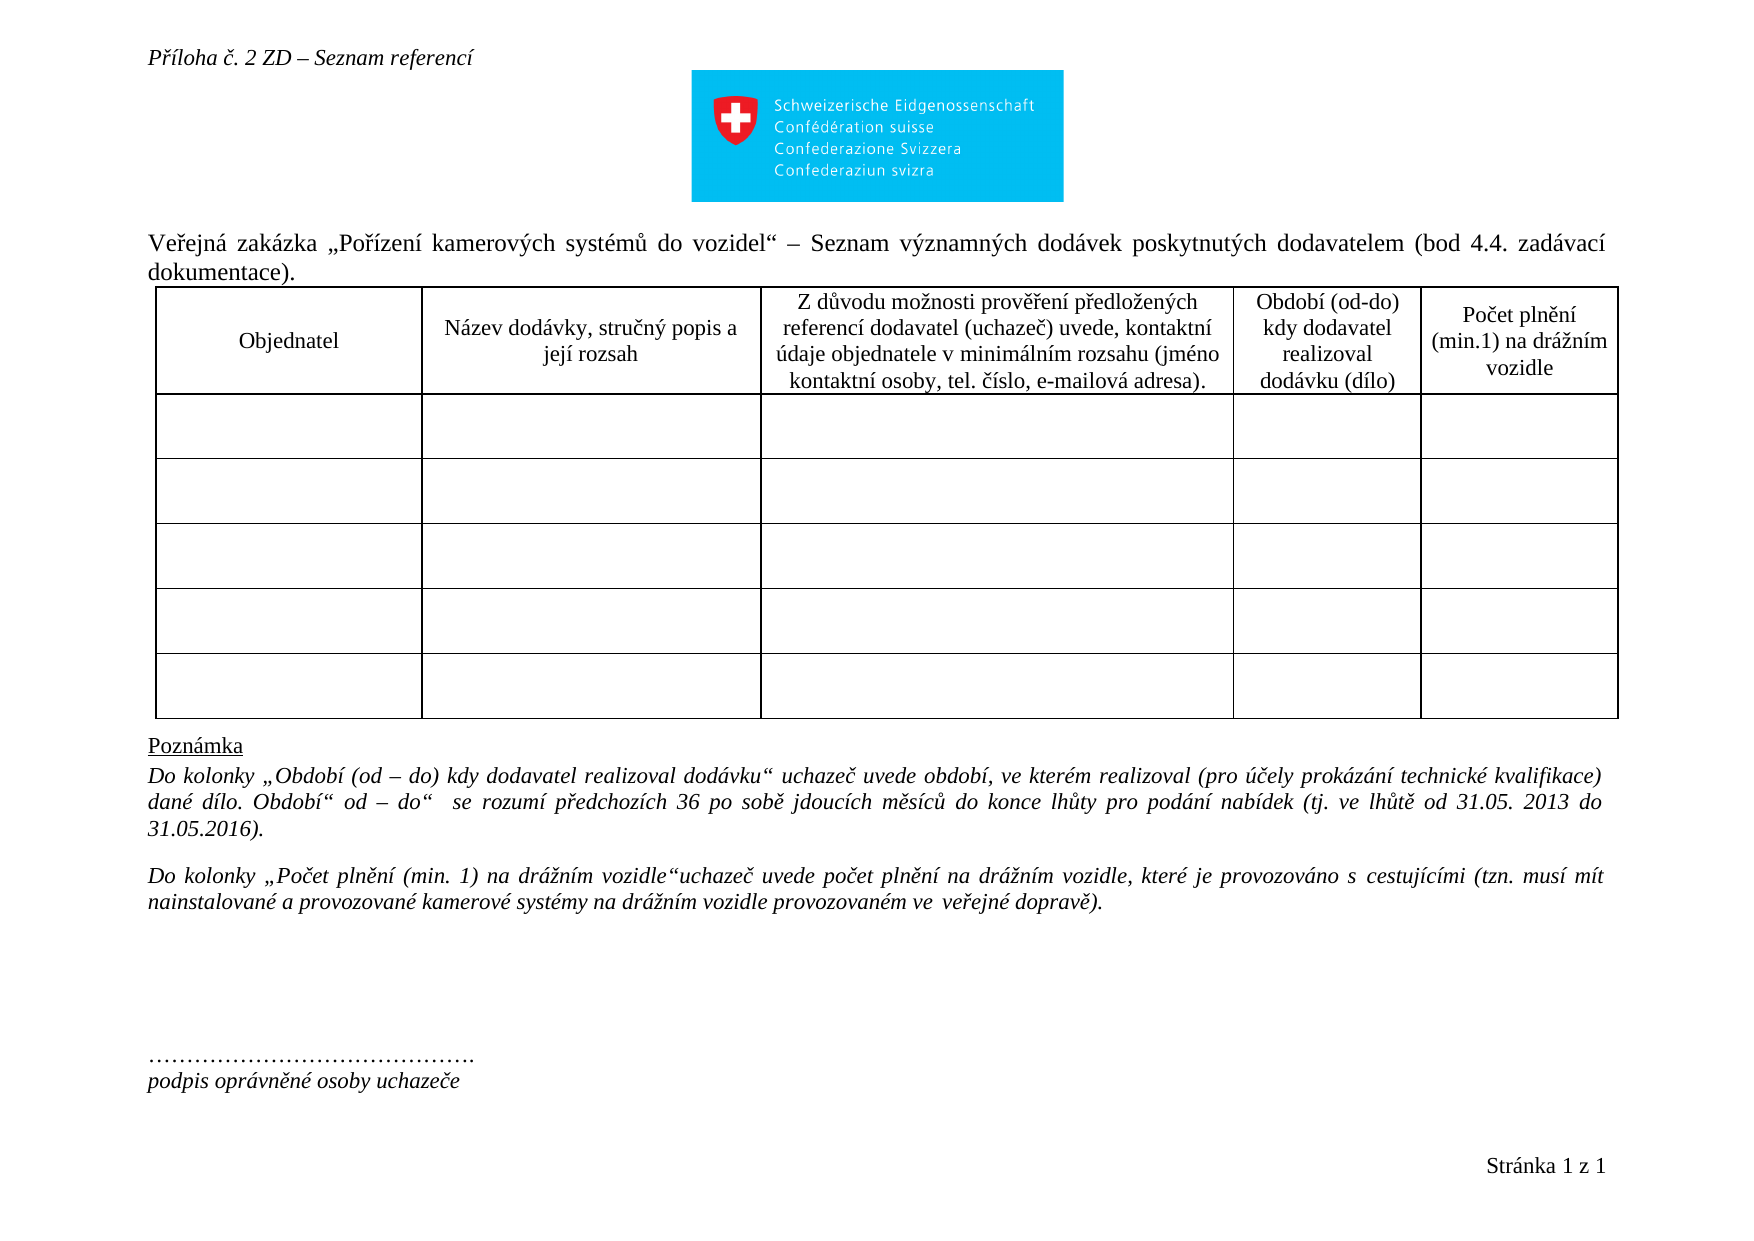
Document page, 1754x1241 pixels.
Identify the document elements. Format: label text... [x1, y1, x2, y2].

table_cell [1234, 459, 1420, 523]
table_cell [423, 459, 760, 523]
table_cell [762, 459, 1233, 523]
table_cell [423, 654, 760, 718]
table_cell [423, 589, 760, 653]
table_cell [1422, 589, 1617, 653]
table_cell [157, 524, 421, 588]
text Do kolonky „Počet plnění (min. 1) na drážním vozidle“uchazeč uvede počet plnění na drážním vozidle, které je provozováno s cestujícími (tzn. musí mít nainstalované a provozované kamerové systémy na drážním vozidle provozovaném ve veřejné dopravě). [148, 862, 1606, 914]
table_header Objednatel [157, 288, 421, 393]
text Poznámka [148, 732, 1606, 758]
text ……………………………………. [148, 1041, 1606, 1067]
text podpis oprávněné osoby uchazeče [148, 1067, 1606, 1093]
table_cell [423, 524, 760, 588]
table_cell [1422, 459, 1617, 523]
table_header Počet plnění (min.1) na drážním vozidle [1422, 288, 1617, 393]
table_header Období (od-do) kdy dodavatel realizoval dodávku (dílo) [1234, 288, 1420, 393]
table_cell [1422, 395, 1617, 458]
text Do kolonky „Období (od – do) kdy dodavatel realizoval dodávku“ uchazeč uvede období, ve kterém realizoval (pro účely prokázání technické kvalifikace) dané dílo. Období“ od – do“ se rozumí předchozích 36 po sobě jdoucích měsíců do konce lhůty pro podání nabídek (tj. ve lhůtě od 31.05. 2013 do 31.05.2016). [148, 762, 1606, 841]
table_cell [157, 459, 421, 523]
table_cell [157, 395, 421, 458]
table_header Z důvodu možnosti prověření předložených referencí dodavatel (uchazeč) uvede, kontaktní údaje objednatele v minimálním rozsahu (jméno kontaktní osoby, tel. číslo, e-mailová adresa). [762, 288, 1233, 393]
table_cell [1422, 524, 1617, 588]
table_cell [423, 395, 760, 458]
table_cell [1234, 524, 1420, 588]
subtitle Veřejná zakázka „Pořízení kamerových systémů do vozidel“ – Seznam významných dodávek poskytnutých dodavatelem (bod 4.4. zadávací dokumentace). [148, 228, 1606, 286]
table_cell [762, 395, 1233, 458]
picture [714, 97, 757, 144]
table_cell [762, 524, 1233, 588]
table_cell [157, 589, 421, 653]
table_cell [1422, 654, 1617, 718]
table_cell [1234, 589, 1420, 653]
table_cell [762, 589, 1233, 653]
table_cell [1234, 654, 1420, 718]
table_cell [762, 654, 1233, 718]
table_cell [157, 654, 421, 718]
table_header Název dodávky, stručný popis a její rozsah [423, 288, 760, 393]
table_cell [1234, 395, 1420, 458]
